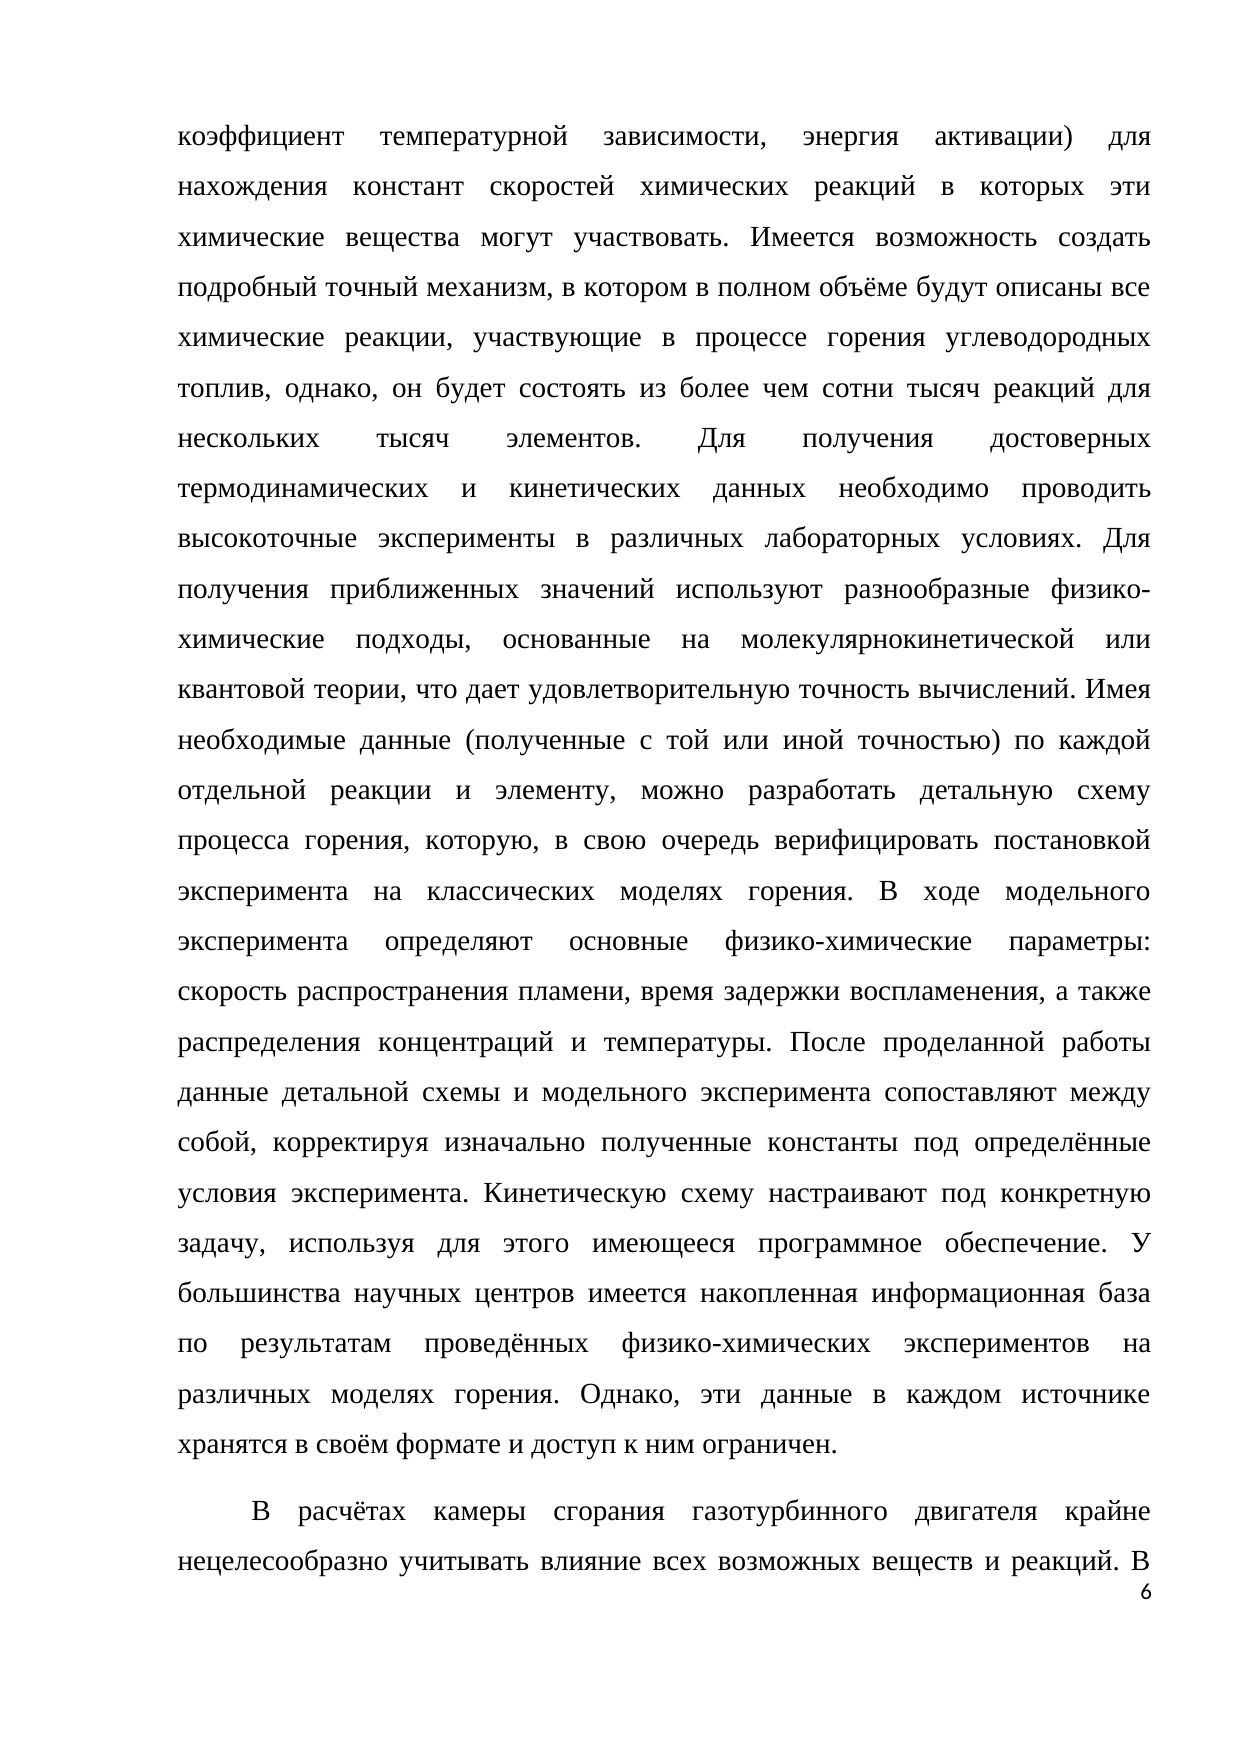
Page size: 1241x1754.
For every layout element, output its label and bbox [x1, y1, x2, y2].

text [177, 118, 1152, 1460]
text [177, 1493, 1152, 1577]
